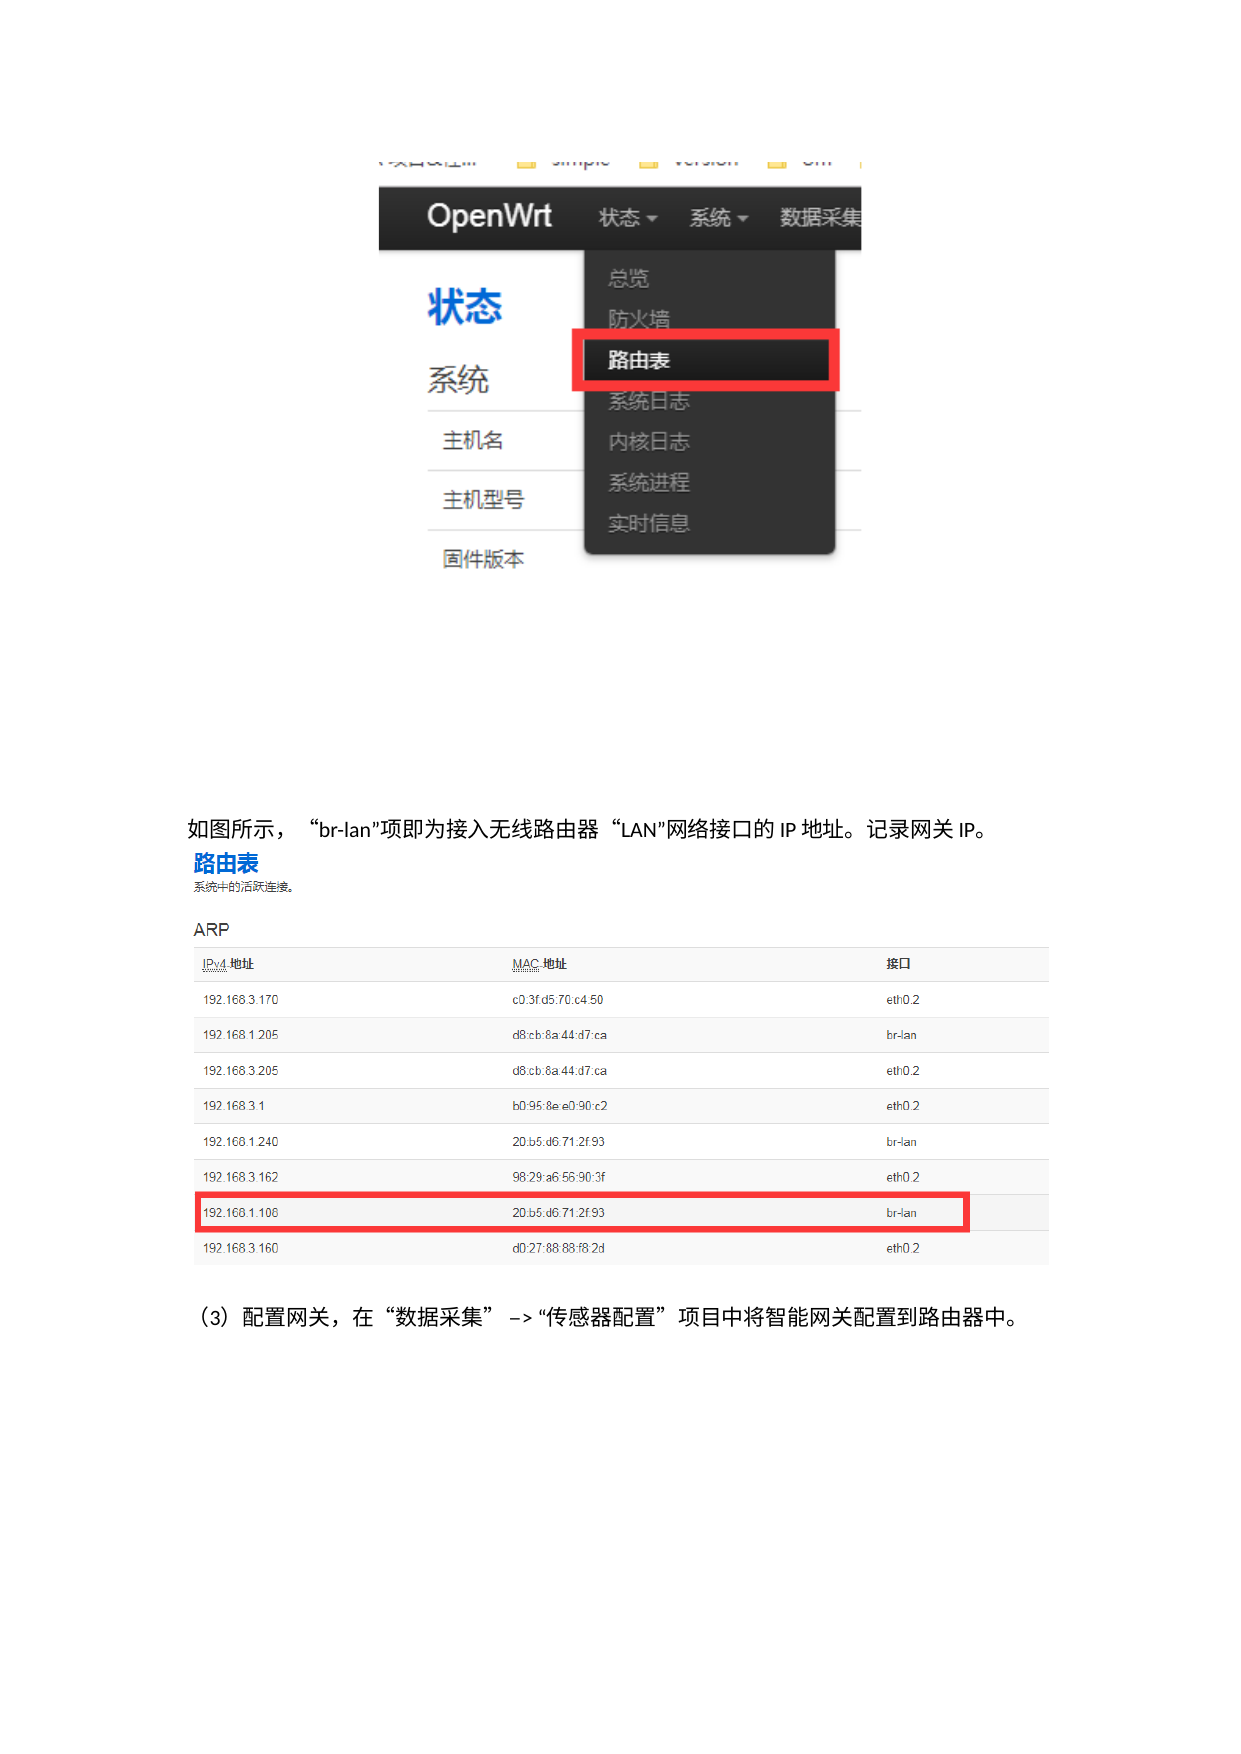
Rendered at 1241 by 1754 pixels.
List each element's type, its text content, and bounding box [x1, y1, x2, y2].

picture [187, 844, 1053, 1273]
text 如图所示，“br-lan”项即为接入无线路由器“LAN”网络接口的IP地址。记录网关IP。 [187, 812, 1053, 844]
picture [378, 162, 862, 586]
text （3）配置网关，在“数据采集” –> “传感器配置”项目中将智能网关配置到路由器中。 [187, 1299, 1053, 1332]
